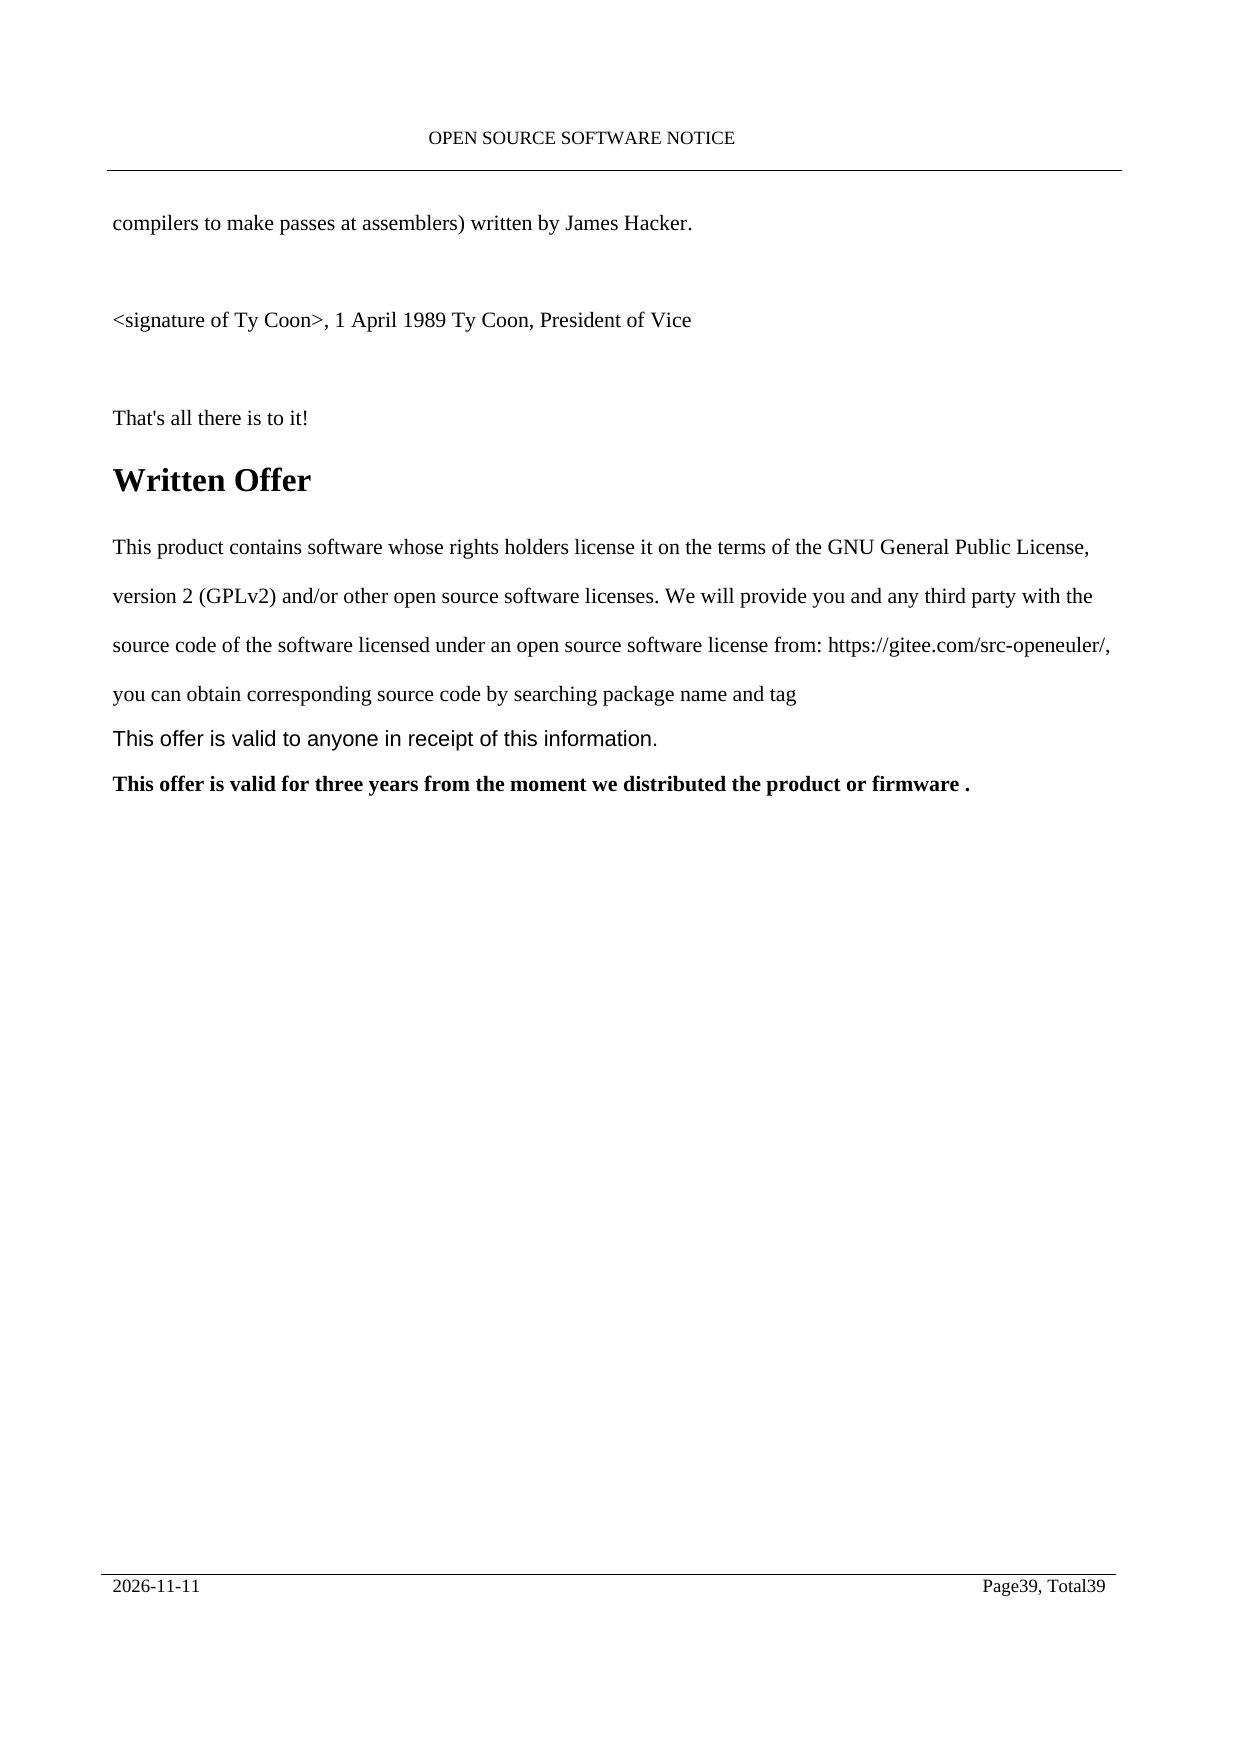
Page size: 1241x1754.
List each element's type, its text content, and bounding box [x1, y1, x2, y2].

text This offer is valid to anyone in receipt of this information. [112, 722, 1128, 754]
text This offer is valid for three years from the moment we distributed the product or firmware . [112, 767, 1128, 799]
text This product contains software whose rights holders license it on the terms of the GNU General Public License, version 2 (GPLv2) and/or other open source software licenses. We will provide you and any third party with the source code of the software licensed under an open source software license from: https://gitee.com/src-openeuler/, you can obtain corresponding source code by searching package name and tag [112, 531, 1128, 709]
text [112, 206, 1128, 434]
text Written Offer [112, 446, 1128, 511]
